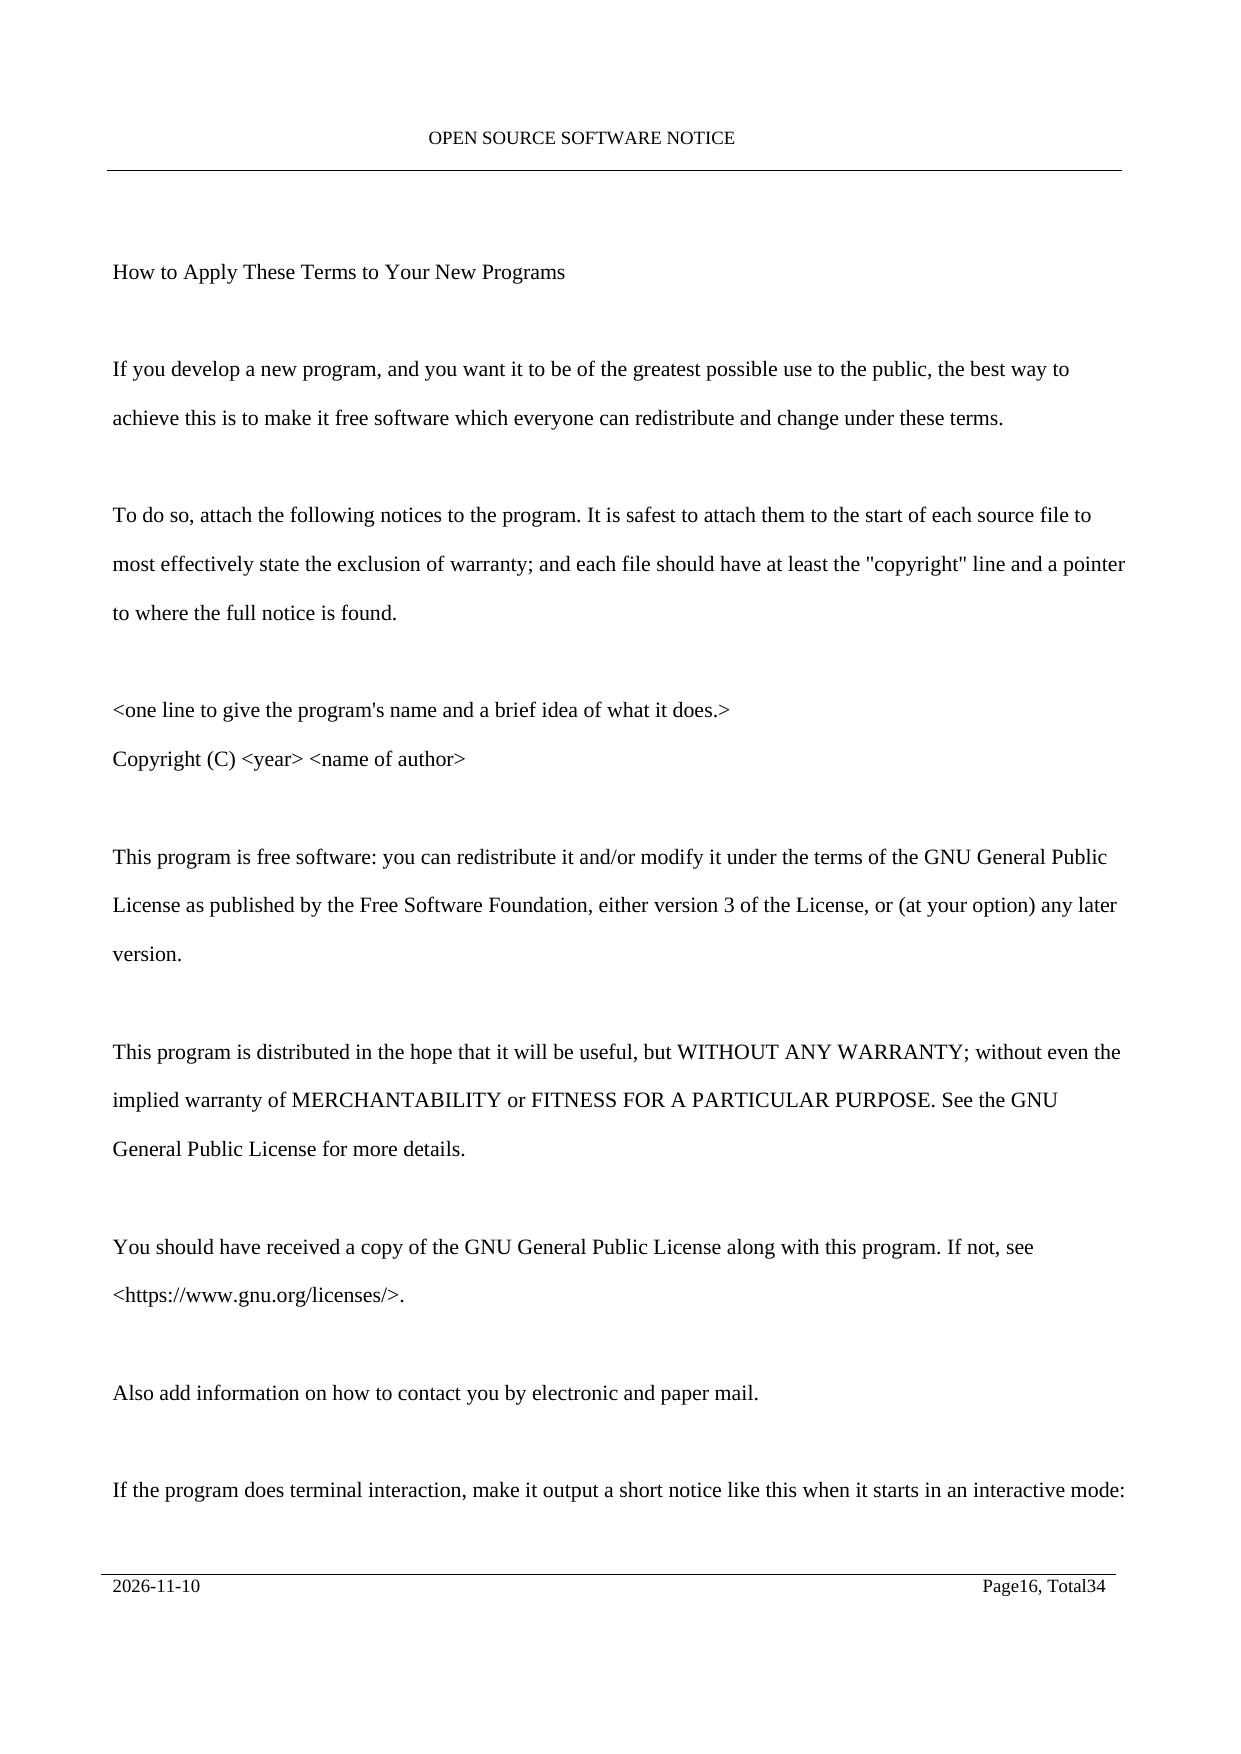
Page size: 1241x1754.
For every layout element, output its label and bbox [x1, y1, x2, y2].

text [112, 206, 1128, 1506]
